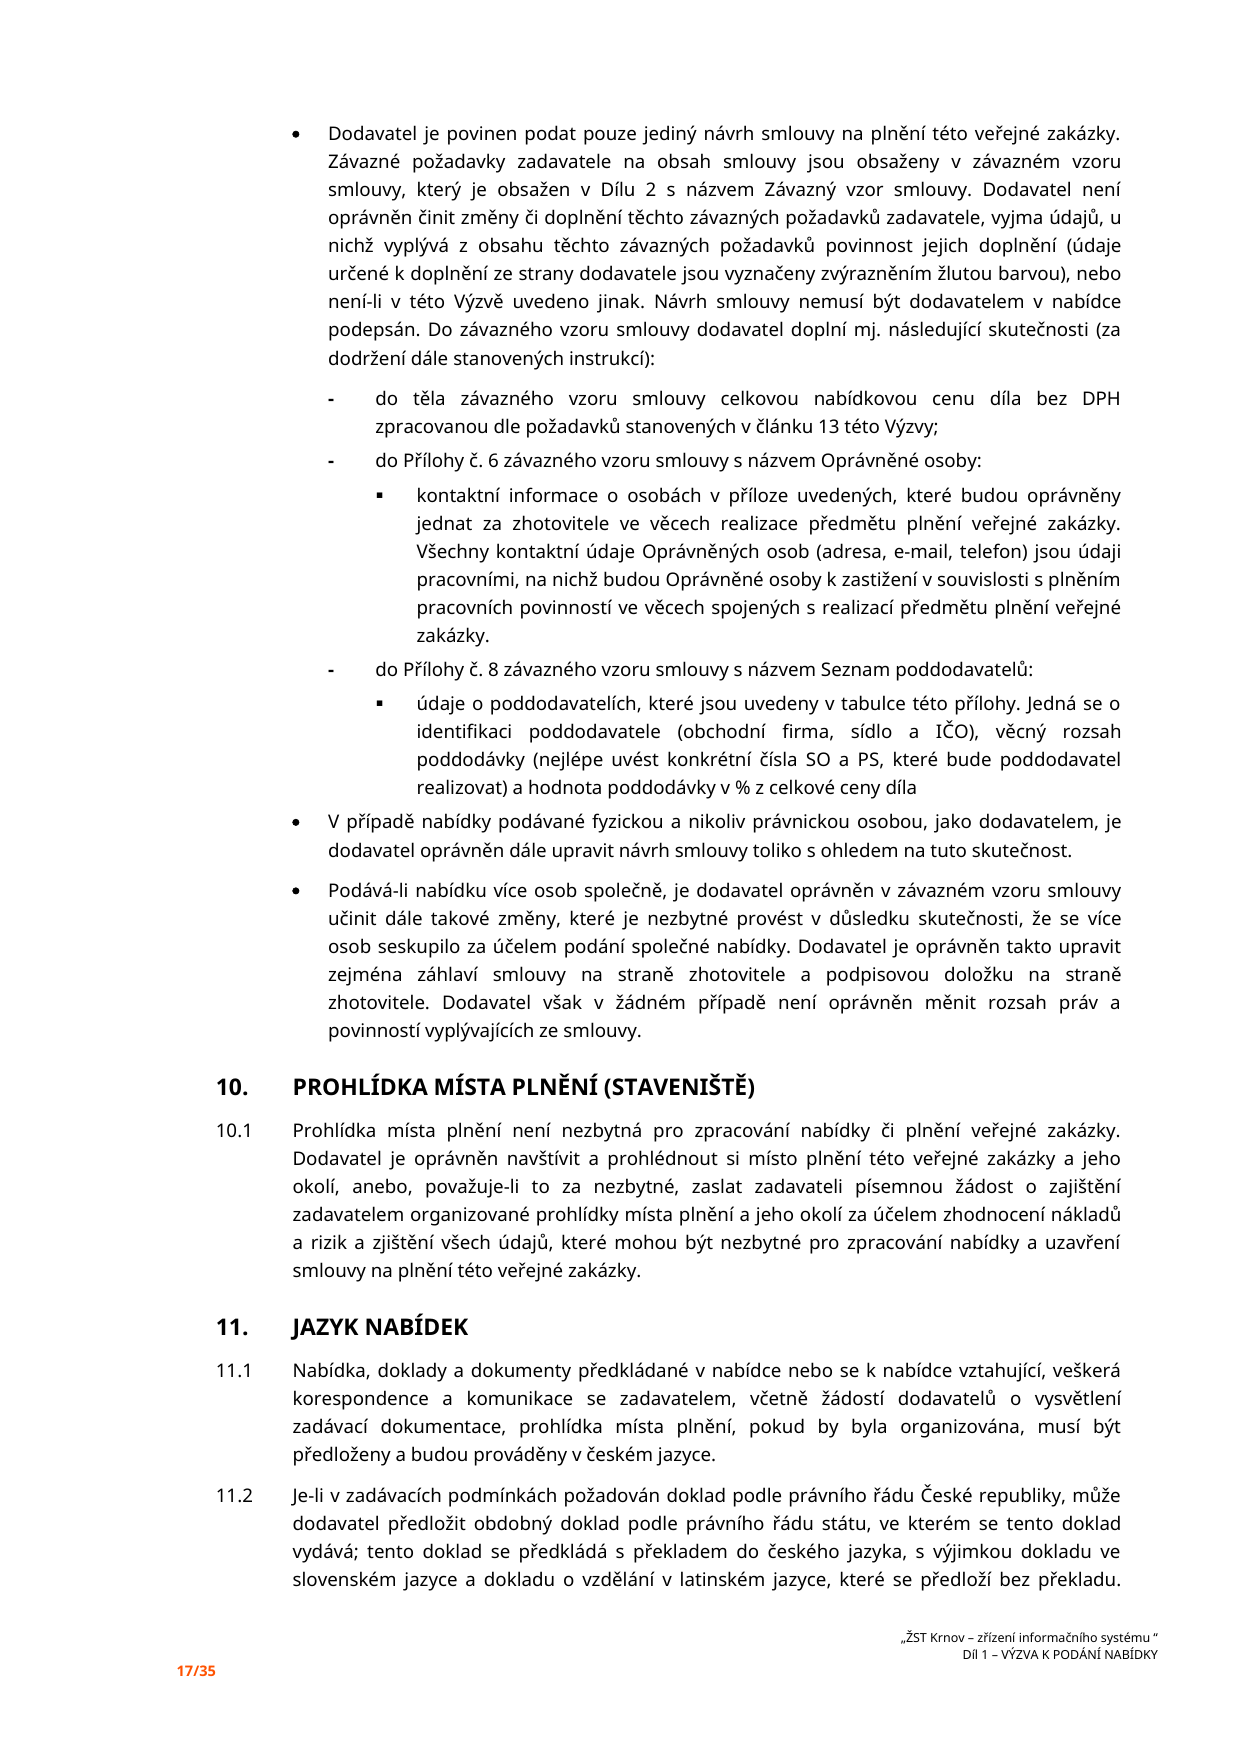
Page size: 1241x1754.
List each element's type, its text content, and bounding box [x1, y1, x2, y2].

text Prohlídka místa plnění není nezbytná pro zpracování nabídky či plnění veřejné zakázky. Dodavatel je oprávněn navštívit a prohlédnout si místo plnění této veřejné zakázky a jeho okolí, anebo, považuje-li to za nezbytné, zaslat zadavateli písemnou žádost o zajištění zadavatelem organizované prohlídky místa plnění a jeho okolí za účelem zhodnocení nákladů a rizik a zjištění všech údajů, které mohou být nezbytné pro zpracování nabídky a uzavření smlouvy na plnění této veřejné zakázky. [216, 1117, 1122, 1283]
text V případě nabídky podávané fyzickou a nikoliv právnickou osobou, jako dodavatelem, je dodavatel oprávněn dále upravit návrh smlouvy toliko s ohledem na tuto skutečnost. [292, 809, 1122, 862]
text Podává-li nabídku více osob společně, je dodavatel oprávněn v závazném vzoru smlouvy učinit dále takové změny, které je nezbytné provést v důsledku skutečnosti, že se více osob seskupilo za účelem podání společné nabídky. Dodavatel je oprávněn takto upravit zejména záhlaví smlouvy na straně zhotovitele a podpisovou doložku na straně zhotovitele. Dodavatel však v žádném případě není oprávněn měnit rozsah práv a povinností vyplývajících ze smlouvy. [292, 877, 1122, 1043]
text PROHLÍDKA MÍSTA PLNĚNÍ (STAVENIŠTĚ) [216, 1071, 1122, 1102]
text do Přílohy č. 8 závazného vzoru smlouvy s názvem Seznam poddodavatelů: [328, 656, 1122, 682]
text Dodavatel je povinen podat pouze jediný návrh smlouvy na plnění této veřejné zakázky. Závazné požadavky zadavatele na obsah smlouvy jsou obsaženy v závazném vzoru smlouvy, který je obsažen v Dílu 2 s názvem Závazný vzor smlouvy. Dodavatel není oprávněn činit změny či doplnění těchto závazných požadavků zadavatele, vyjma údajů, u nichž vyplývá z obsahu těchto závazných požadavků povinnost jejich doplnění (údaje určené k doplnění ze strany dodavatele jsou vyznačeny zvýrazněním žlutou barvou), nebo není-li v této Výzvě uvedeno jinak. Návrh smlouvy nemusí být dodavatelem v nabídce podepsán. Do závazného vzoru smlouvy dodavatel doplní mj. následující skutečnosti (za dodržení dále stanovených instrukcí): [292, 121, 1122, 370]
text do Přílohy č. 6 závazného vzoru smlouvy s názvem Oprávněné osoby: [328, 448, 1122, 473]
text údaje o poddodavatelích, které jsou uvedeny v tabulce této přílohy. Jedná se o identifikaci poddodavatele (obchodní firma, sídlo a IČO), věcný rozsah poddodávky (nejlépe uvést konkrétní čísla SO a PS, které bude poddodavatel realizovat) a hodnota poddodávky v % z celkové ceny díla [375, 691, 1122, 800]
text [216, 1482, 1122, 1592]
text Nabídka, doklady a dokumenty předkládané v nabídce nebo se k nabídce vztahující, veškerá korespondence a komunikace se zadavatelem, včetně žádostí dodavatelů o vysvětlení zadávací dokumentace, prohlídka místa plnění, pokud by byla organizována, musí být předloženy a budou prováděny v českém jazyce. [216, 1357, 1122, 1467]
text kontaktní informace o osobách v příloze uvedených, které budou oprávněny jednat za zhotovitele ve věcech realizace předmětu plnění veřejné zakázky. Všechny kontaktní údaje Oprávněných osob (adresa, e-mail, telefon) jsou údaji pracovními, na nichž budou Oprávněné osoby k zastižení v souvislosti s plněním pracovních povinností ve věcech spojených s realizací předmětu plnění veřejné zakázky. [375, 482, 1122, 647]
text do těla závazného vzoru smlouvy celkovou nabídkovou cenu díla bez DPH zpracovanou dle požadavků stanovených v článku 13 této Výzvy; [328, 385, 1122, 439]
text JAZYK NABÍDEK [216, 1311, 1122, 1342]
